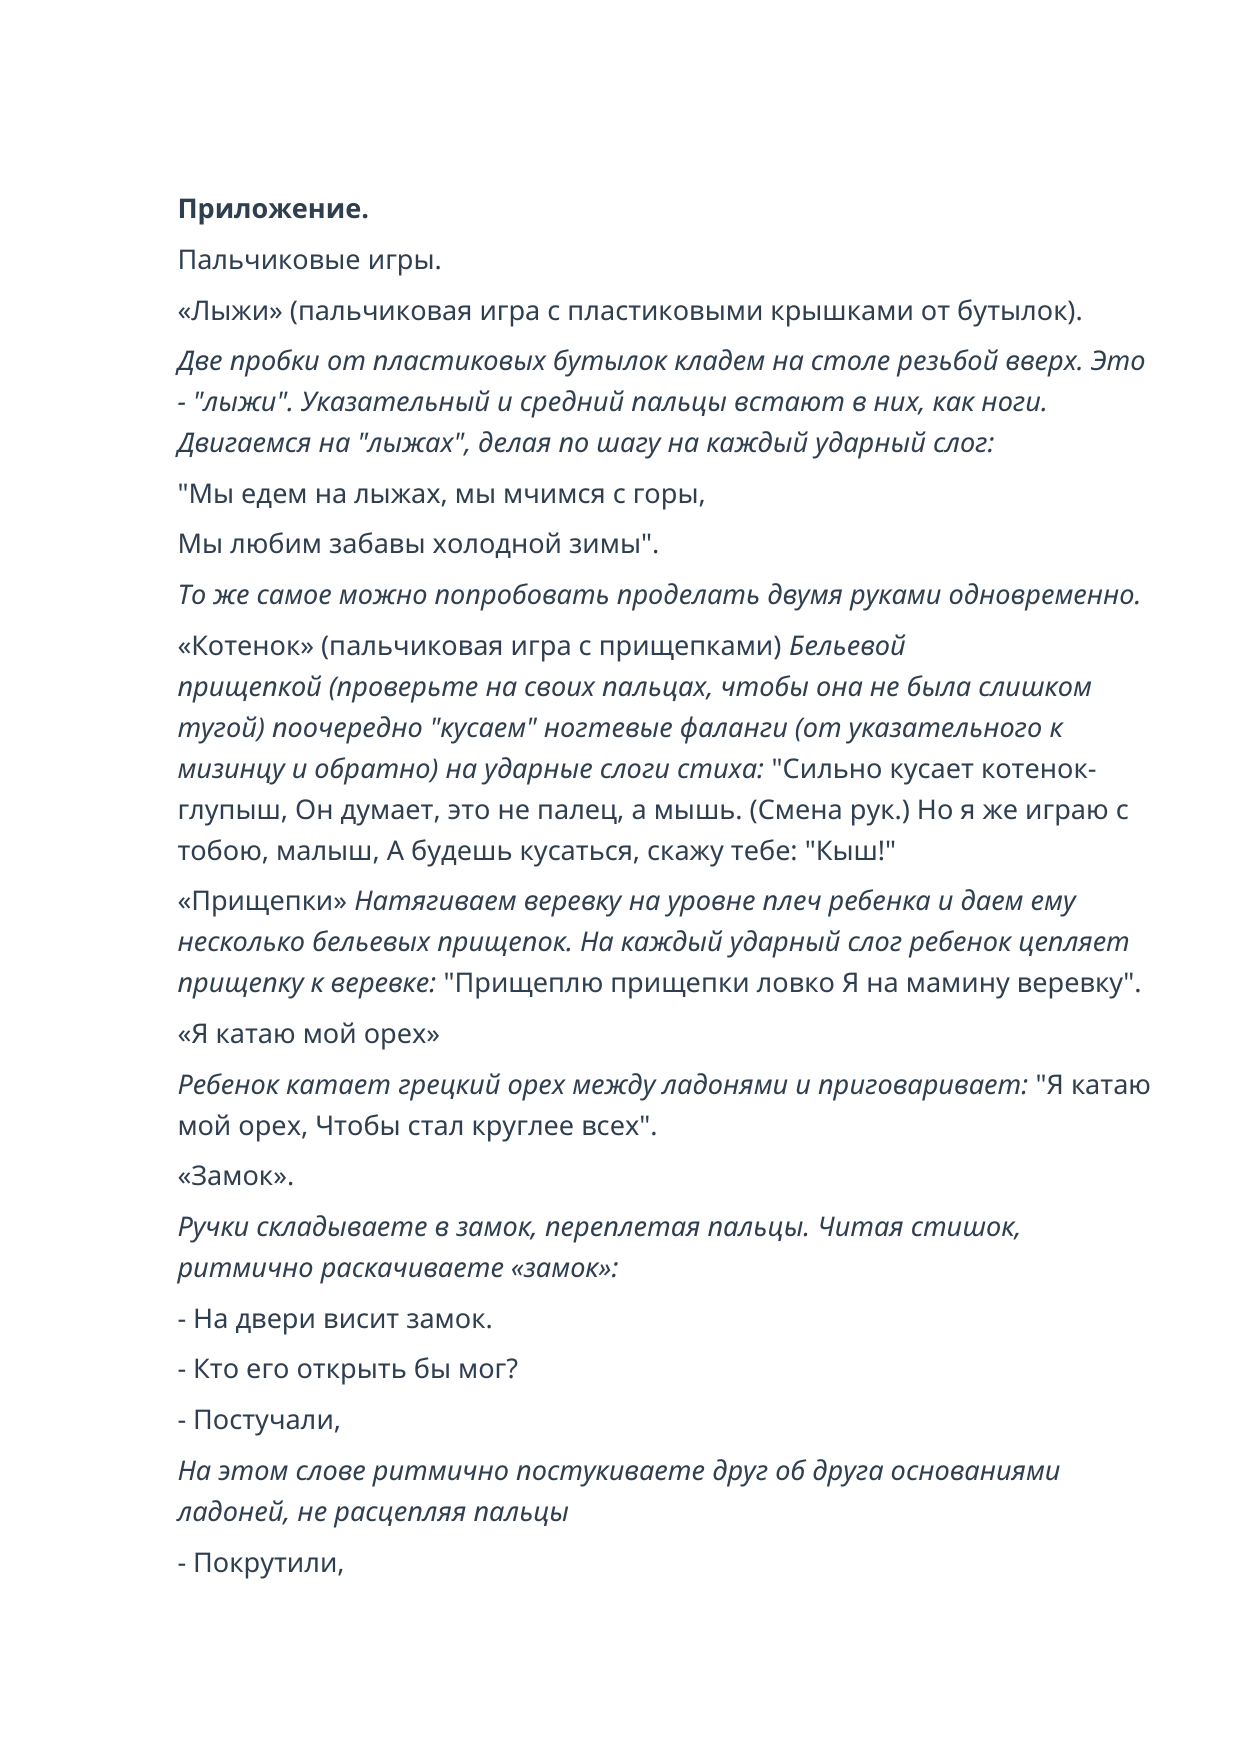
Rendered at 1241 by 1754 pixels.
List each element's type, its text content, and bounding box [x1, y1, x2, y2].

text То же самое можно попробовать проделать двумя руками одновременно. [177, 572, 1152, 613]
text «Я катаю мой орех» [177, 1010, 1152, 1051]
text "Мы едем на лыжах, мы мчимся с горы, [177, 470, 1152, 511]
text Пальчиковые игры. [177, 236, 1152, 277]
text «Замок». [177, 1153, 1152, 1194]
text «Котенок» (пальчиковая игра с прищепками) Бельевой прищепкой (проверьте на своих пальцах, чтобы она не была слишком тугой) поочередно "кусаем" ногтевые фаланги (от указательного к мизинцу и обратно) на ударные слоги стиха: "Сильно кусает котенок-глупыш, Он думает, это не палец, а мышь. (Смена рук.) Но я же играю с тобою, малыш, А будешь кусаться, скажу тебе: "Кыш!" [177, 622, 1152, 868]
text - Постучали, [177, 1397, 1152, 1438]
text Ребенок катает грецкий орех между ладонями и приговаривает: "Я катаю мой орех, Чтобы стал круглее всех". [177, 1061, 1152, 1143]
text «Прищепки» Натягиваем веревку на уровне плеч ребенка и даем ему несколько бельевых прищепок. На каждый ударный слог ребенок цепляет прищепку к веревке: "Прищеплю прищепки ловко Я на мамину веревку". [177, 878, 1152, 1001]
text Мы любим забавы холодной зимы". [177, 521, 1152, 562]
text Приложение. [177, 185, 1152, 226]
text Ручки складываете в замок, переплетая пальцы. Читая стишок, ритмично раскачиваете «замок»: [177, 1203, 1152, 1285]
text - На двери висит замок. [177, 1295, 1152, 1336]
text Две пробки от пластиковых бутылок кладем на столе резьбой вверх. Это - "лыжи". Указательный и средний пальцы встают в них, как ноги. Двигаемся на "лыжах", делая по шагу на каждый ударный слог: [177, 338, 1152, 460]
text - Кто его открыть бы мог? [177, 1346, 1152, 1387]
text На этом слове ритмично постукиваете друг об друга основаниями ладоней, не расцепляя пальцы [177, 1447, 1152, 1529]
text - Покрутили, [177, 1539, 1152, 1580]
text «Лыжи» (пальчиковая игра с пластиковыми крышками от бутылок). [177, 287, 1152, 328]
